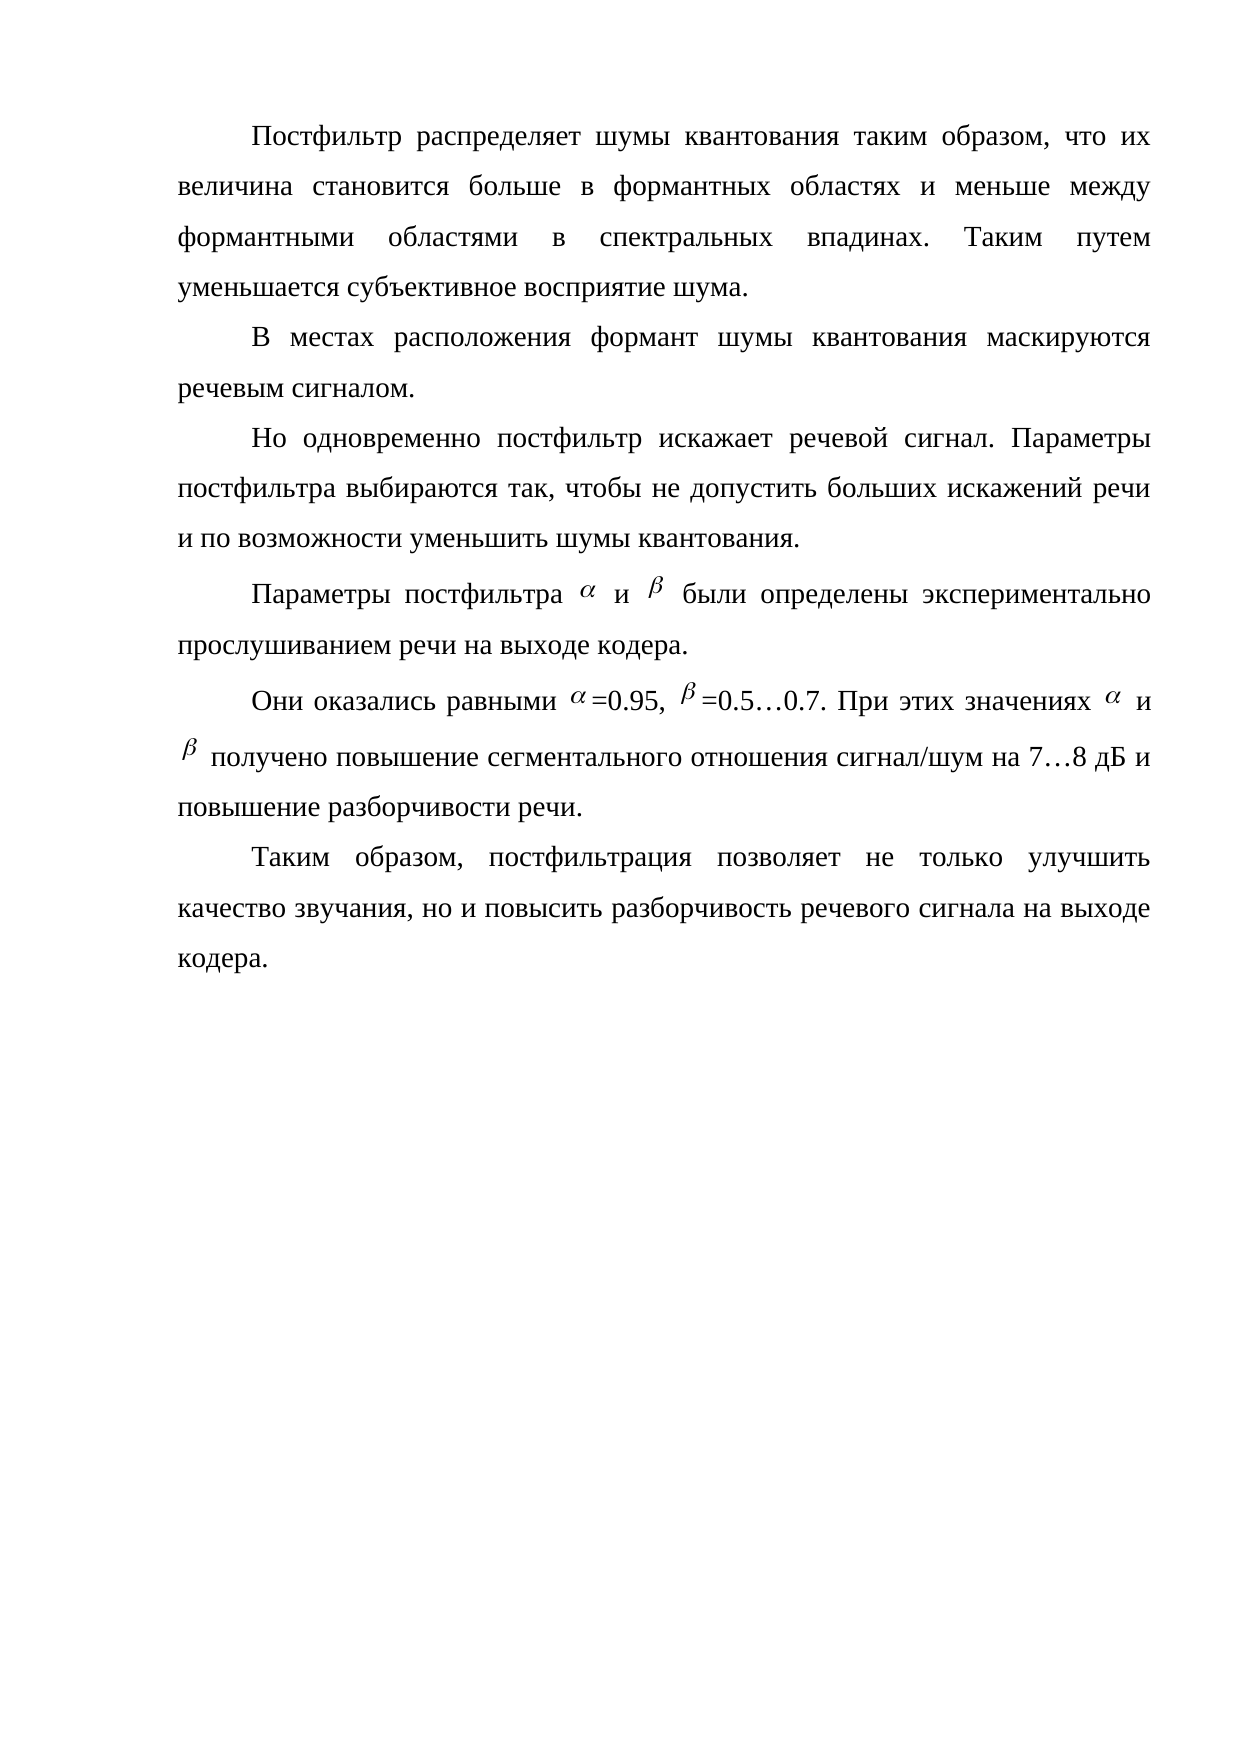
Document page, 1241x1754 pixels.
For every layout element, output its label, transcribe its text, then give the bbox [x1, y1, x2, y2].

text Они оказались равными =0.95, =0.5…0.7. При этих значениях и получено повышение сегментального отношения сигнал/шум на 7…8 дБ и повышение разборчивости речи. [177, 677, 1152, 823]
text Параметры постфильтра и были определены экспериментально прослушиванием речи на выходе кодера. [177, 571, 1152, 660]
text Но одновременно постфильтр искажает речевой сигнал. Параметры постфильтра выбираются так, чтобы не допустить больших искажений речи и по возможности уменьшить шумы квантования. [177, 420, 1152, 554]
text Таким образом, постфильтрация позволяет не только улучшить качество звучания, но и повысить разборчивость речевого сигнала на выходе кодера. [177, 839, 1152, 973]
text Постфильтр распределяет шумы квантования таким образом, что их величина становится больше в формантных областях и меньше между формантными областями в спектральных впадинах. Таким путем уменьшается субъективное восприятие шума. [177, 118, 1152, 303]
text В местах расположения формант шумы квантования маскируются речевым сигналом. [177, 319, 1152, 403]
